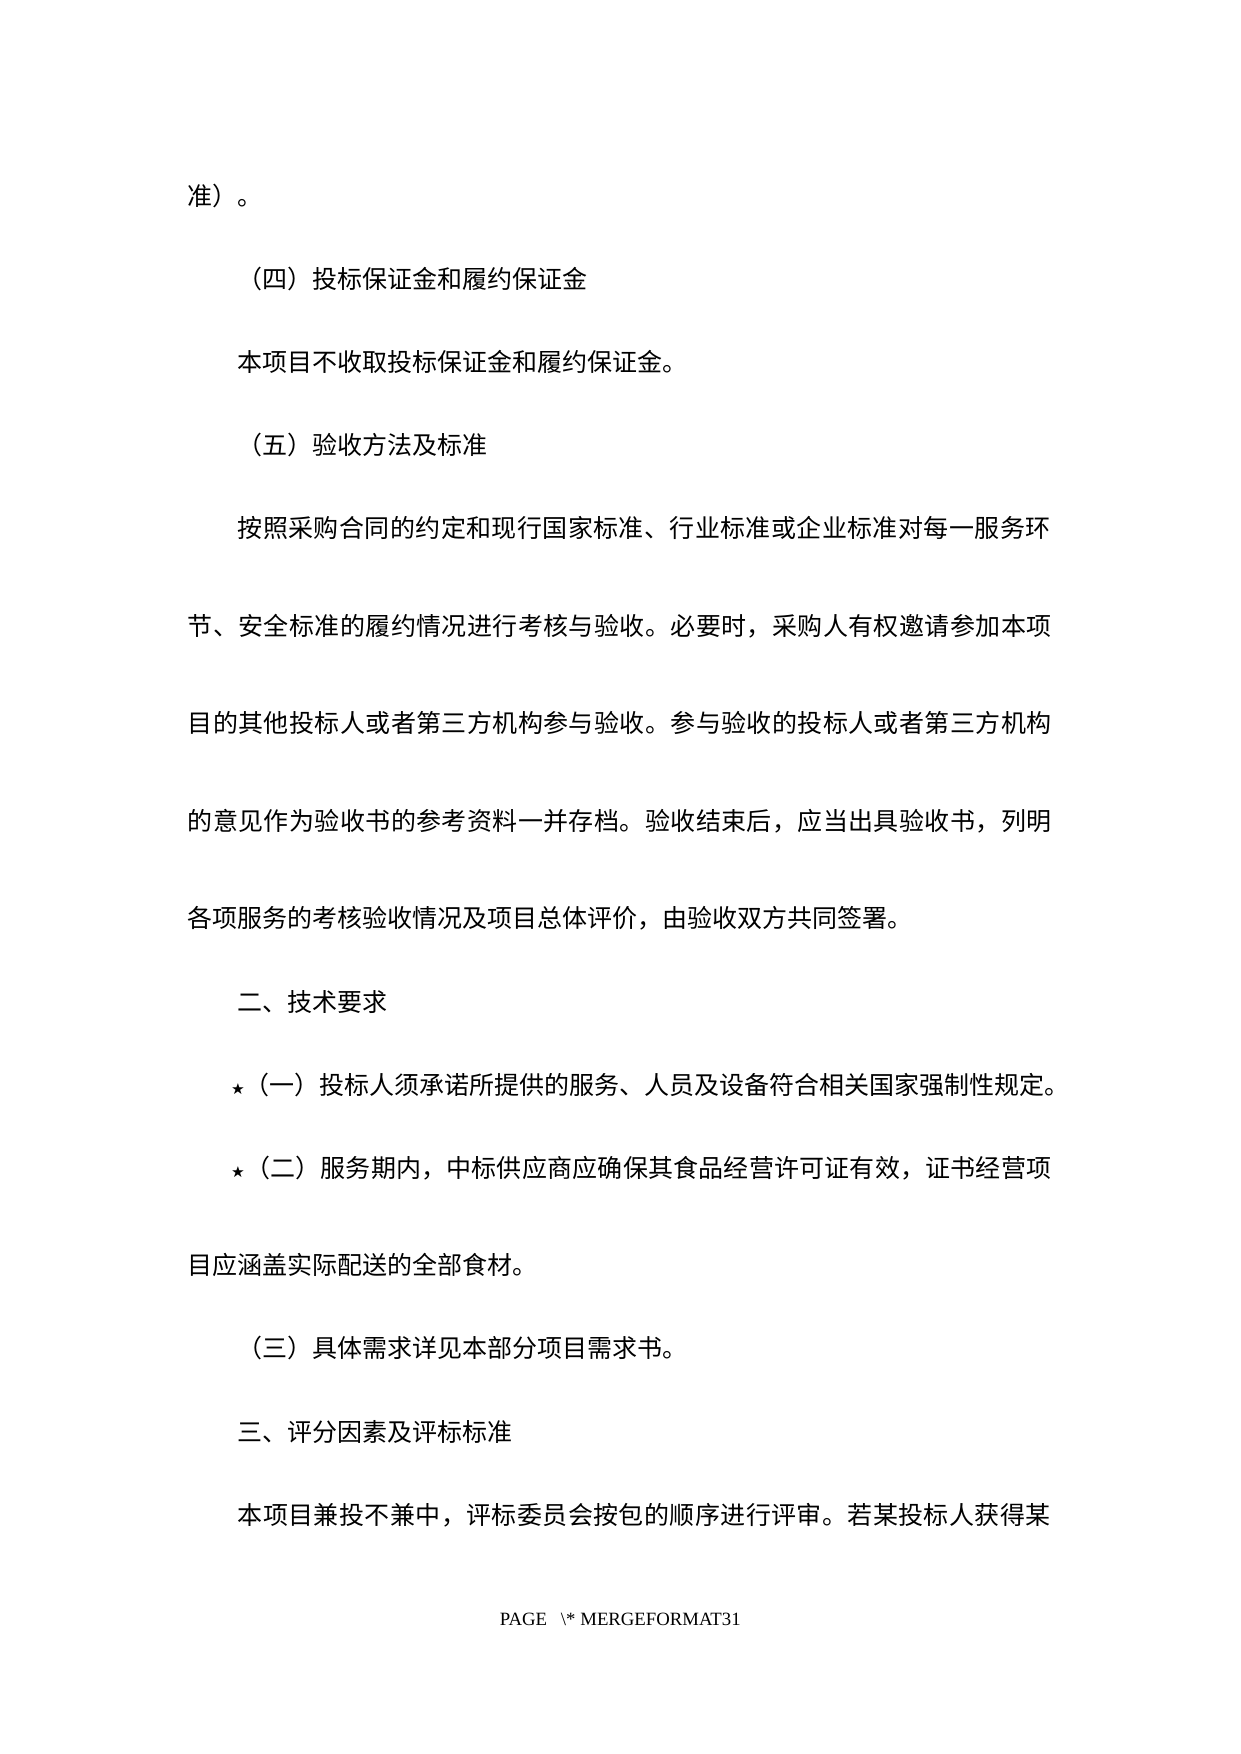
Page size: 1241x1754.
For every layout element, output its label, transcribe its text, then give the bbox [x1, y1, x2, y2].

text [187, 162, 1053, 227]
text （三）具体需求详见本部分项目需求书。 [187, 1314, 1053, 1379]
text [187, 1481, 1053, 1546]
text ★（一）投标人须承诺所提供的服务、人员及设备符合相关国家强制性规定。 [187, 1051, 1053, 1116]
text ★（二）服务期内，中标供应商应确保其食品经营许可证有效，证书经营项目应涵盖实际配送的全部食材。 [187, 1134, 1053, 1296]
text 本项目不收取投标保证金和履约保证金。 [187, 328, 1053, 393]
text 按照采购合同的约定和现行国家标准、行业标准或企业标准对每一服务环节、安全标准的履约情况进行考核与验收。必要时，采购人有权邀请参加本项目的其他投标人或者第三方机构参与验收。参与验收的投标人或者第三方机构的意见作为验收书的参考资料一并存档。验收结束后，应当出具验收书，列明各项服务的考核验收情况及项目总体评价，由验收双方共同签署。 [187, 494, 1053, 949]
text 二、技术要求 [187, 968, 1053, 1033]
text 三、评分因素及评标标准 [187, 1398, 1053, 1463]
text （四）投标保证金和履约保证金 [187, 245, 1053, 310]
text （五）验收方法及标准 [187, 411, 1053, 476]
